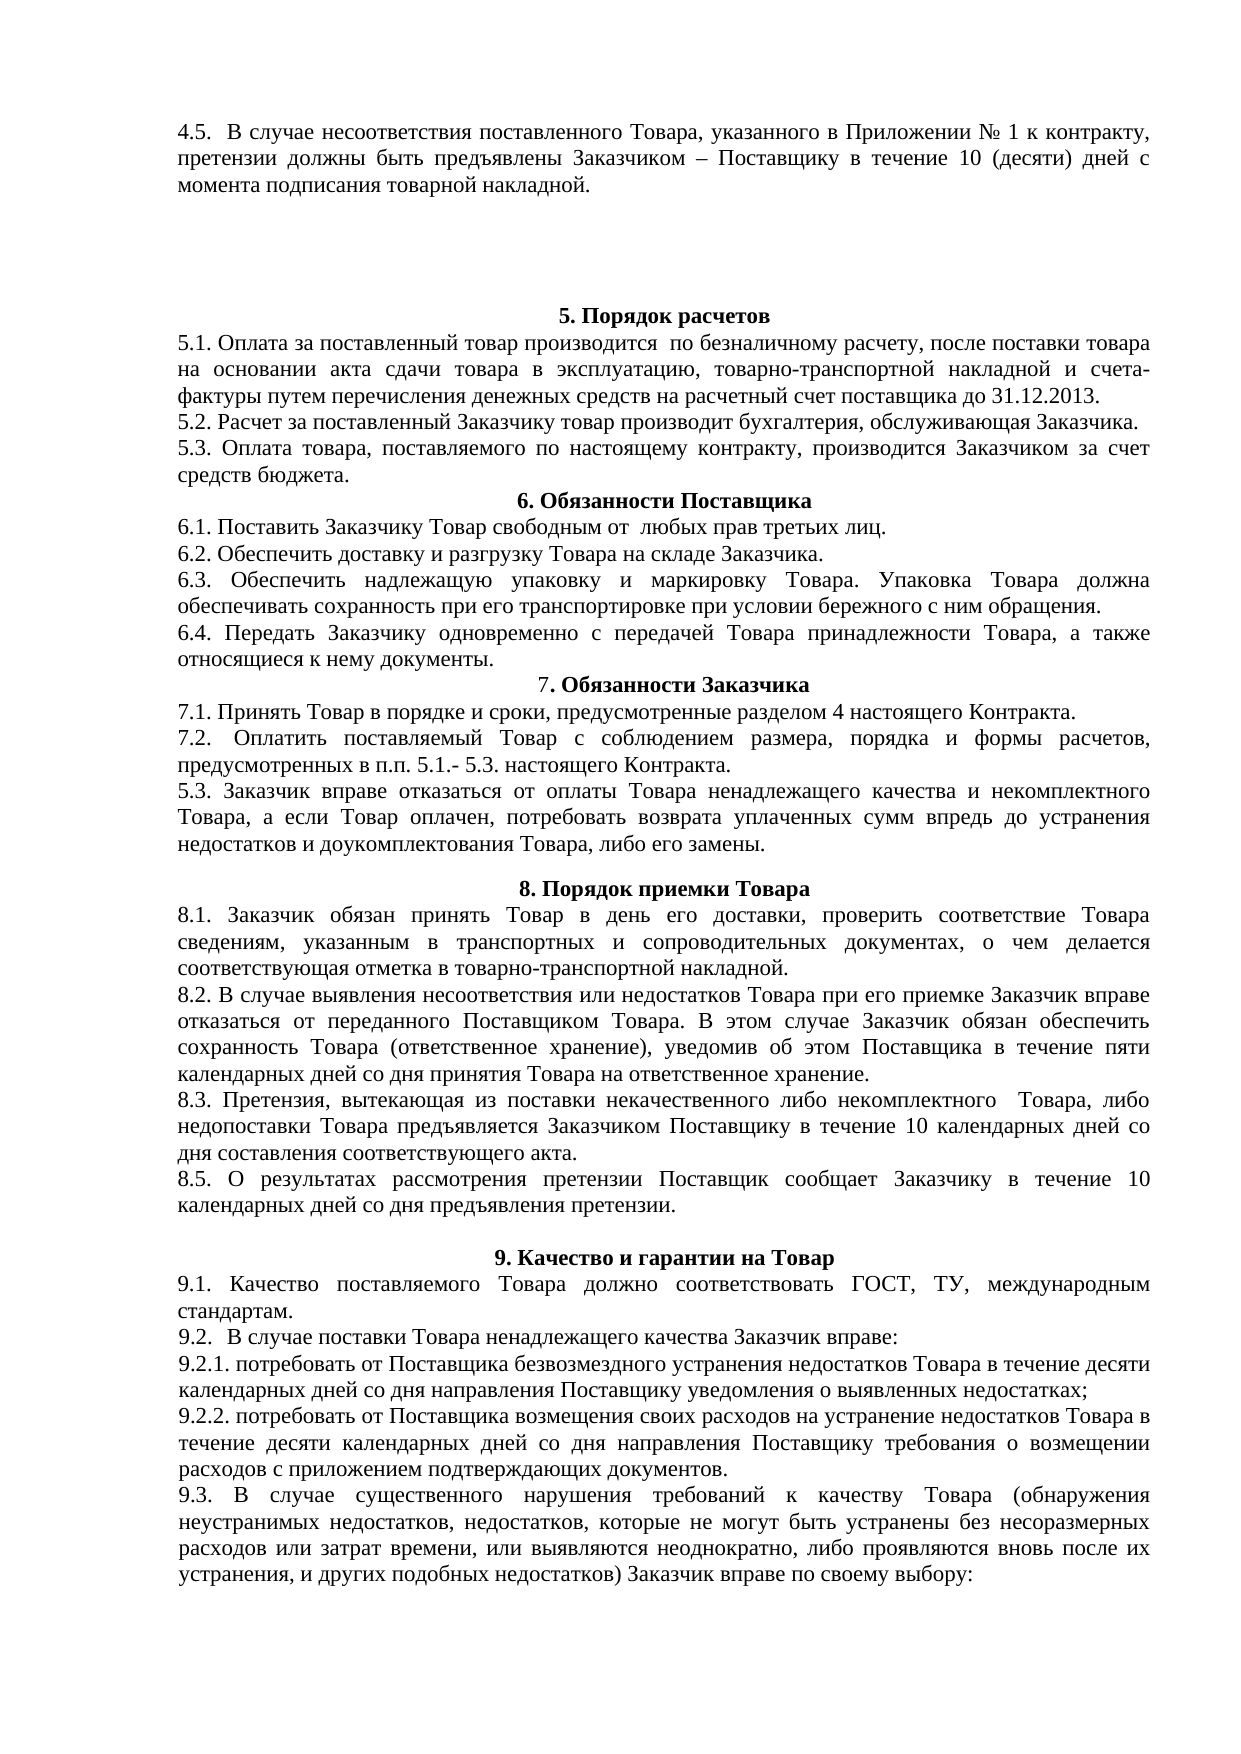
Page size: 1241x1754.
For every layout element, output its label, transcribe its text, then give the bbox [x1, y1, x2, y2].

text 9.1. Качество поставляемого Товара должно соответствовать ГОСТ, ТУ, международным стандартам. [177, 1271, 1152, 1323]
text 8.3. Претензия, вытекающая из поставки некачественного либо некомплектного Товара, либо недопоставки Товара предъявляется Заказчиком Поставщику в течение 10 календарных дней со дня составления соответствующего акта. [177, 1086, 1152, 1165]
text 5.3. Заказчик вправе отказаться от оплаты Товара ненадлежащего качества и некомплектного Товара, а если Товар оплачен, потребовать возврата уплаченных сумм впредь до устранения недостатков и доукомплектования Товара, либо его замены. [177, 777, 1152, 856]
text 9.2.2. потребовать от Поставщика возмещения своих расходов на устранение недостатков Товара в течение десяти календарных дней со дня направления Поставщику требования о возмещении расходов с приложением подтверждающих документов. [178, 1402, 1152, 1481]
text 5.2. Расчет за поставленный Заказчику товар производит бухгалтерия, обслуживающая Заказчика. [177, 408, 1152, 434]
text 8.5. О результатах рассмотрения претензии Поставщик сообщает Заказчику в течение 10 календарных дней со дня предъявления претензии. [177, 1165, 1152, 1218]
text 6.4. Передать Заказчику одновременно с передачей Товара принадлежности Товара, а также относящиеся к нему документы. [177, 619, 1152, 672]
text 6.3. Обеспечить надлежащую упаковку и маркировку Товара. Упаковка Товара должна обеспечивать сохранность при его транспортировке при условии бережного с ним обращения. [177, 566, 1152, 619]
text 8.1. Заказчик обязан принять Товар в день его доставки, проверить соответствие Товара сведениям, указанным в транспортных и сопроводительных документах, о чем делается соответствующая отметка в товарно-транспортной накладной. [177, 902, 1152, 981]
text 9.2.1. потребовать от Поставщика безвозмездного устранения недостатков Товара в течение десяти календарных дней со дня направления Поставщику уведомления о выявленных недостатках; [178, 1349, 1152, 1402]
text 5.3. Оплата товара, поставляемого по настоящему контракту, производится Заказчиком за счет средств бюджета. [177, 434, 1152, 487]
text 6.1. Поставить Заказчику Товар свободным от любых прав третьих лиц. [177, 513, 1152, 540]
text 7.1. Принять Товар в порядке и сроки, предусмотренные разделом 4 настоящего Контракта. [177, 698, 1152, 724]
text 9.2. В случае поставки Товара ненадлежащего качества Заказчик вправе: [178, 1323, 1152, 1349]
text 7. Обязанности Заказчика [177, 672, 1152, 698]
text 6.2. Обеспечить доставку и разгрузку Товара на складе Заказчика. [177, 540, 1152, 566]
text 9.3. В случае существенного нарушения требований к качеству Товара (обнаружения неустранимых недостатков, недостатков, которые не могут быть устранены без несоразмерных расходов или затрат времени, или выявляются неоднократно, либо проявляются вновь после их устранения, и других подобных недостатков) Заказчик вправе по своему выбору: [178, 1481, 1152, 1587]
text 7.2. Оплатить поставляемый Товар с соблюдением размера, порядка и формы расчетов, предусмотренных в п.п. 5.1.- 5.3. настоящего Контракта. [177, 724, 1152, 777]
text 5. Порядок расчетов [177, 303, 1152, 329]
text 8.2. В случае выявления несоответствия или недостатков Товара при его приемке Заказчик вправе отказаться от переданного Поставщиком Товара. В этом случае Заказчик обязан обеспечить сохранность Товара (ответственное хранение), уведомив об этом Поставщика в течение пяти календарных дней со дня принятия Товара на ответственное хранение. [177, 981, 1152, 1086]
text 9. Качество и гарантии на Товар [177, 1244, 1152, 1271]
text 8. Порядок приемки Товара [177, 875, 1152, 902]
text 6. Обязанности Поставщика [177, 487, 1152, 513]
text 5.1. Оплата за поставленный товар производится по безналичному расчету, после поставки товара на основании акта сдачи товара в эксплуатацию, товарно-транспортной накладной и счета-фактуры путем перечисления денежных средств на расчетный счет поставщика до 31.12.2013. [177, 329, 1152, 408]
text 4.5. В случае несоответствия поставленного Товара, указанного в Приложении № 1 к контракту, претензии должны быть предъявлены Заказчиком – Поставщику в течение 10 (десяти) дней с момента подписания товарной накладной. [177, 118, 1152, 197]
